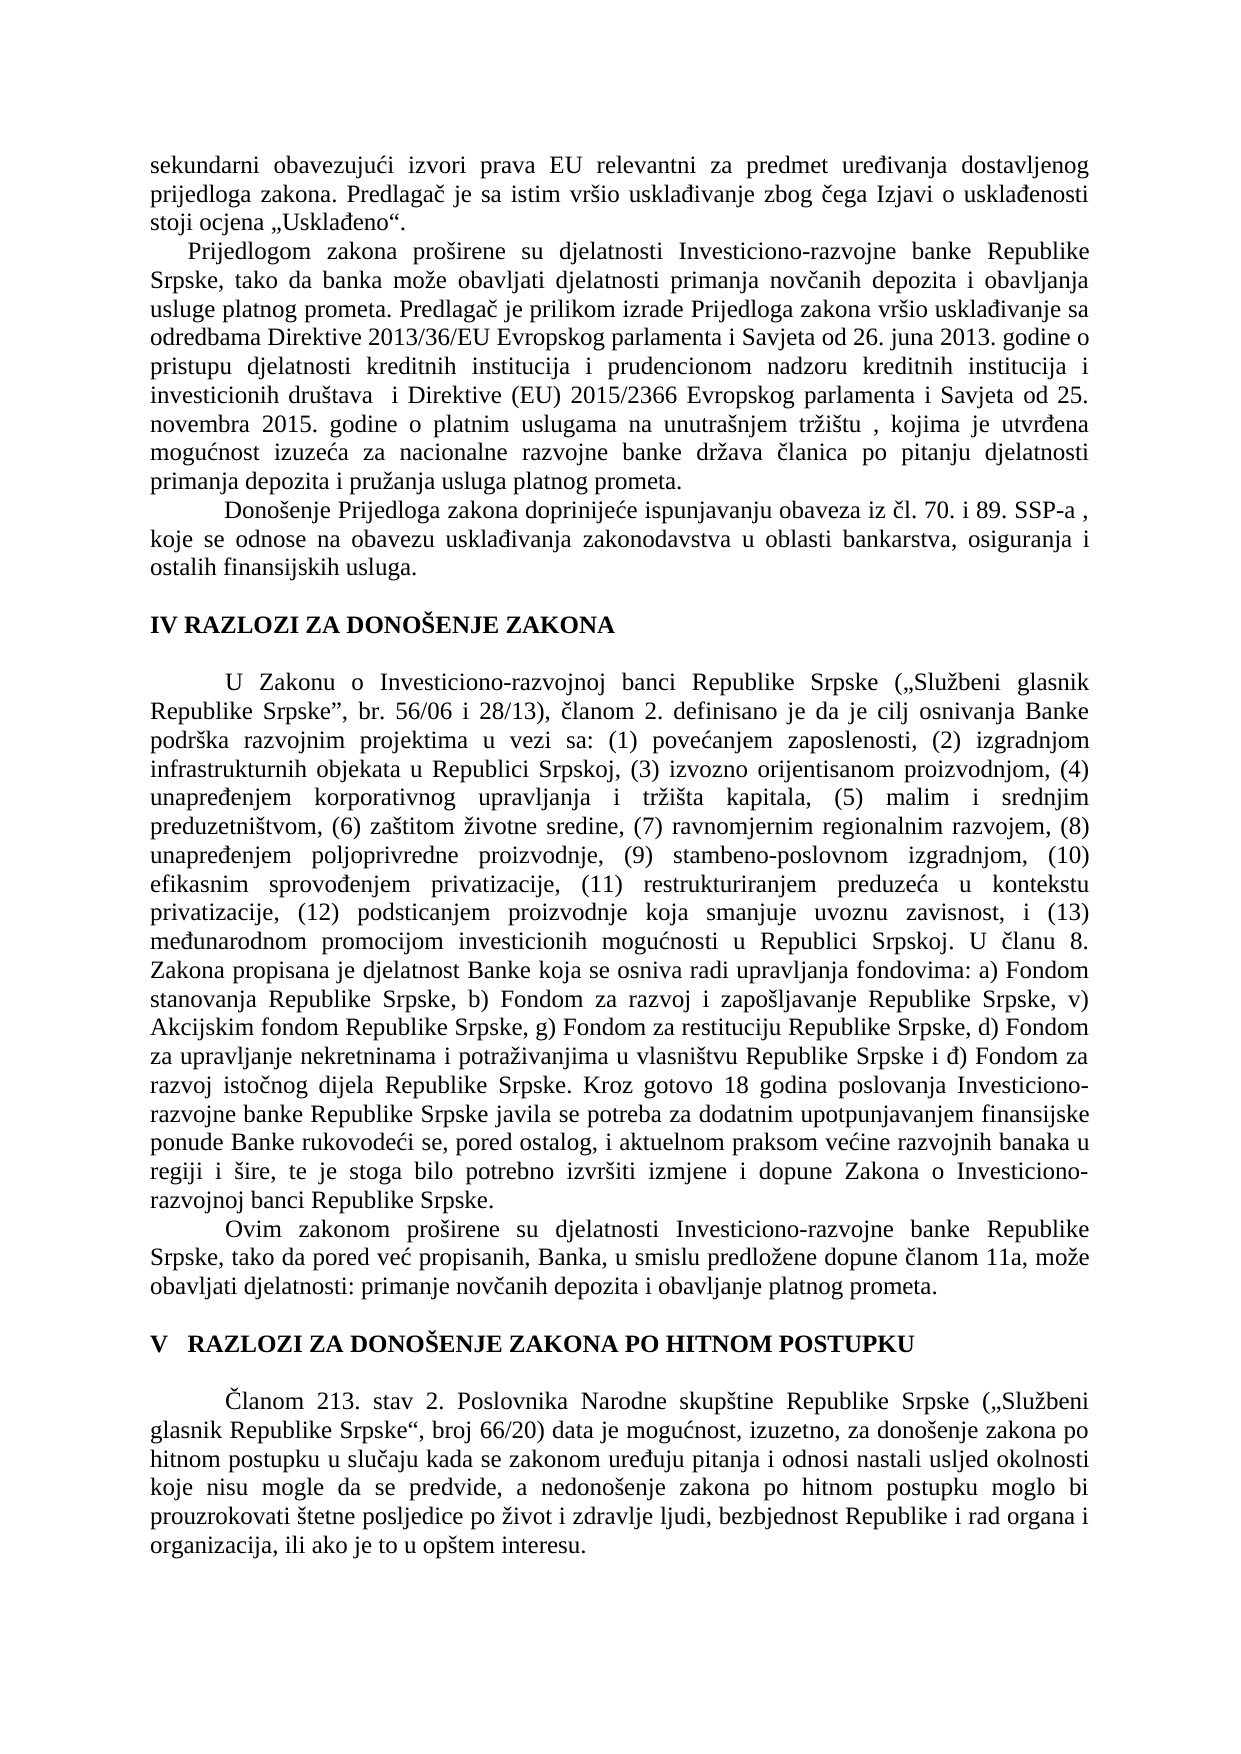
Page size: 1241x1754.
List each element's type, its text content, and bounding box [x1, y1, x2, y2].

text IV RAZLOZI ZA DONOŠENJE ZAKONA [150, 610, 1090, 639]
text Donošenje Prijedloga zakona doprinijeće ispunjavanju obaveza iz čl. 70. i 89. SSP-a , koje se odnose na obavezu usklađivanja zakonodavstva u oblasti bankarstva, osiguranja i ostalih finansijskih usluga. [150, 495, 1090, 581]
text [150, 150, 1090, 236]
text U Zakonu o Investiciono-razvojnoj banci Republike Srpske („Službeni glasnik Republike Srpske”, br. 56/06 i 28/13), članom 2. definisano je da je cilj osnivanja Banke podrška razvojnim projektima u vezi sa: (1) povećanjem zaposlenosti, (2) izgradnjom infrastrukturnih objekata u Republici Srpskoj, (3) izvozno orijentisanom proizvodnjom, (4) unapređenjem korporativnog upravljanja i tržišta kapitala, (5) malim i srednjim preduzetništvom, (6) zaštitom životne sredine, (7) ravnomjernim regionalnim razvojem, (8) unapređenjem poljoprivredne proizvodnje, (9) stambeno-poslovnom izgradnjom, (10) efikasnim sprovođenjem privatizacije, (11) restrukturiranjem preduzeća u kontekstu privatizacije, (12) podsticanjem proizvodnje koja smanjuje uvoznu zavisnost, i (13) međunarodnom promocijom investicionih mogućnosti u Republici Srpskoj. U članu 8. Zakona propisana je djelatnost Banke koja se osniva radi upravljanja fondovima: a) Fondom stanovanja Republike Srpske, b) Fondom za razvoj i zapošljavanje Republike Srpske, v) Akcijskim fondom Republike Srpske, g) Fondom za restituciju Republike Srpske, d) Fondom za upravljanje nekretninama i potraživanjima u vlasništvu Republike Srpske i đ) Fondom za razvoj istočnog dijela Republike Srpske. Kroz gotovo 18 godina poslovanja Investiciono-razvojne banke Republike Srpske javila se potreba za dodatnim upotpunjavanjem finansijske ponude Banke rukovodeći se, pored ostalog, i aktuelnom praksom većine razvojnih banaka u regiji i šire, te je stoga bilo potrebno izvršiti izmjene i dopune Zakona o Investiciono-razvojnoj banci Republike Srpske. [150, 667, 1090, 1214]
text V RAZLOZI ZA DONOŠENJE ZAKONA PO HITNOM POSTUPKU [150, 1329, 1090, 1357]
text Prijedlogom zakona proširene su djelatnosti Investiciono-razvojne banke Republike Srpske, tako da banka može obavljati djelatnosti primanja novčanih depozita i obavljanja usluge platnog prometa. Predlagač je prilikom izrade Prijedloga zakona vršio usklađivanje sa odredbama Direktive 2013/36/EU Evropskog parlamenta i Savjeta od 26. juna 2013. godine o pristupu djelatnosti kreditnih institucija i prudencionom nadzoru kreditnih institucija i investicionih društava i Direktive (EU) 2015/2366 Evropskog parlamenta i Savjeta od 25. novembra 2015. godine o platnim uslugama na unutrašnjem tržištu , kojima je utvrđena mogućnost izuzeća za nacionalne razvojne banke država članica po pitanju djelatnosti primanja depozita i pružanja usluga platnog prometa. [150, 236, 1090, 495]
text Ovim zakonom proširene su djelatnosti Investiciono-razvojne banke Republike Srpske, tako da pored već propisanih, Banka, u smislu predložene dopune članom 11a, može obavljati djelatnosti: primanje novčanih depozita i obavljanje platnog prometa. [150, 1214, 1090, 1300]
text Članom 213. stav 2. Poslovnika Narodne skupštine Republike Srpske („Službeni glasnik Republike Srpske“, broj 66/20) data je mogućnost, izuzetno, za donošenje zakona po hitnom postupku u slučaju kada se zakonom uređuju pitanja i odnosi nastali usljed okolnosti koje nisu mogle da se predvide, a nedonošenje zakona po hitnom postupku moglo bi prouzrokovati štetne posljedice po život i zdravlje ljudi, bezbjednost Republike i rad organa i organizacija, ili ako je to u opštem interesu. [150, 1386, 1090, 1559]
